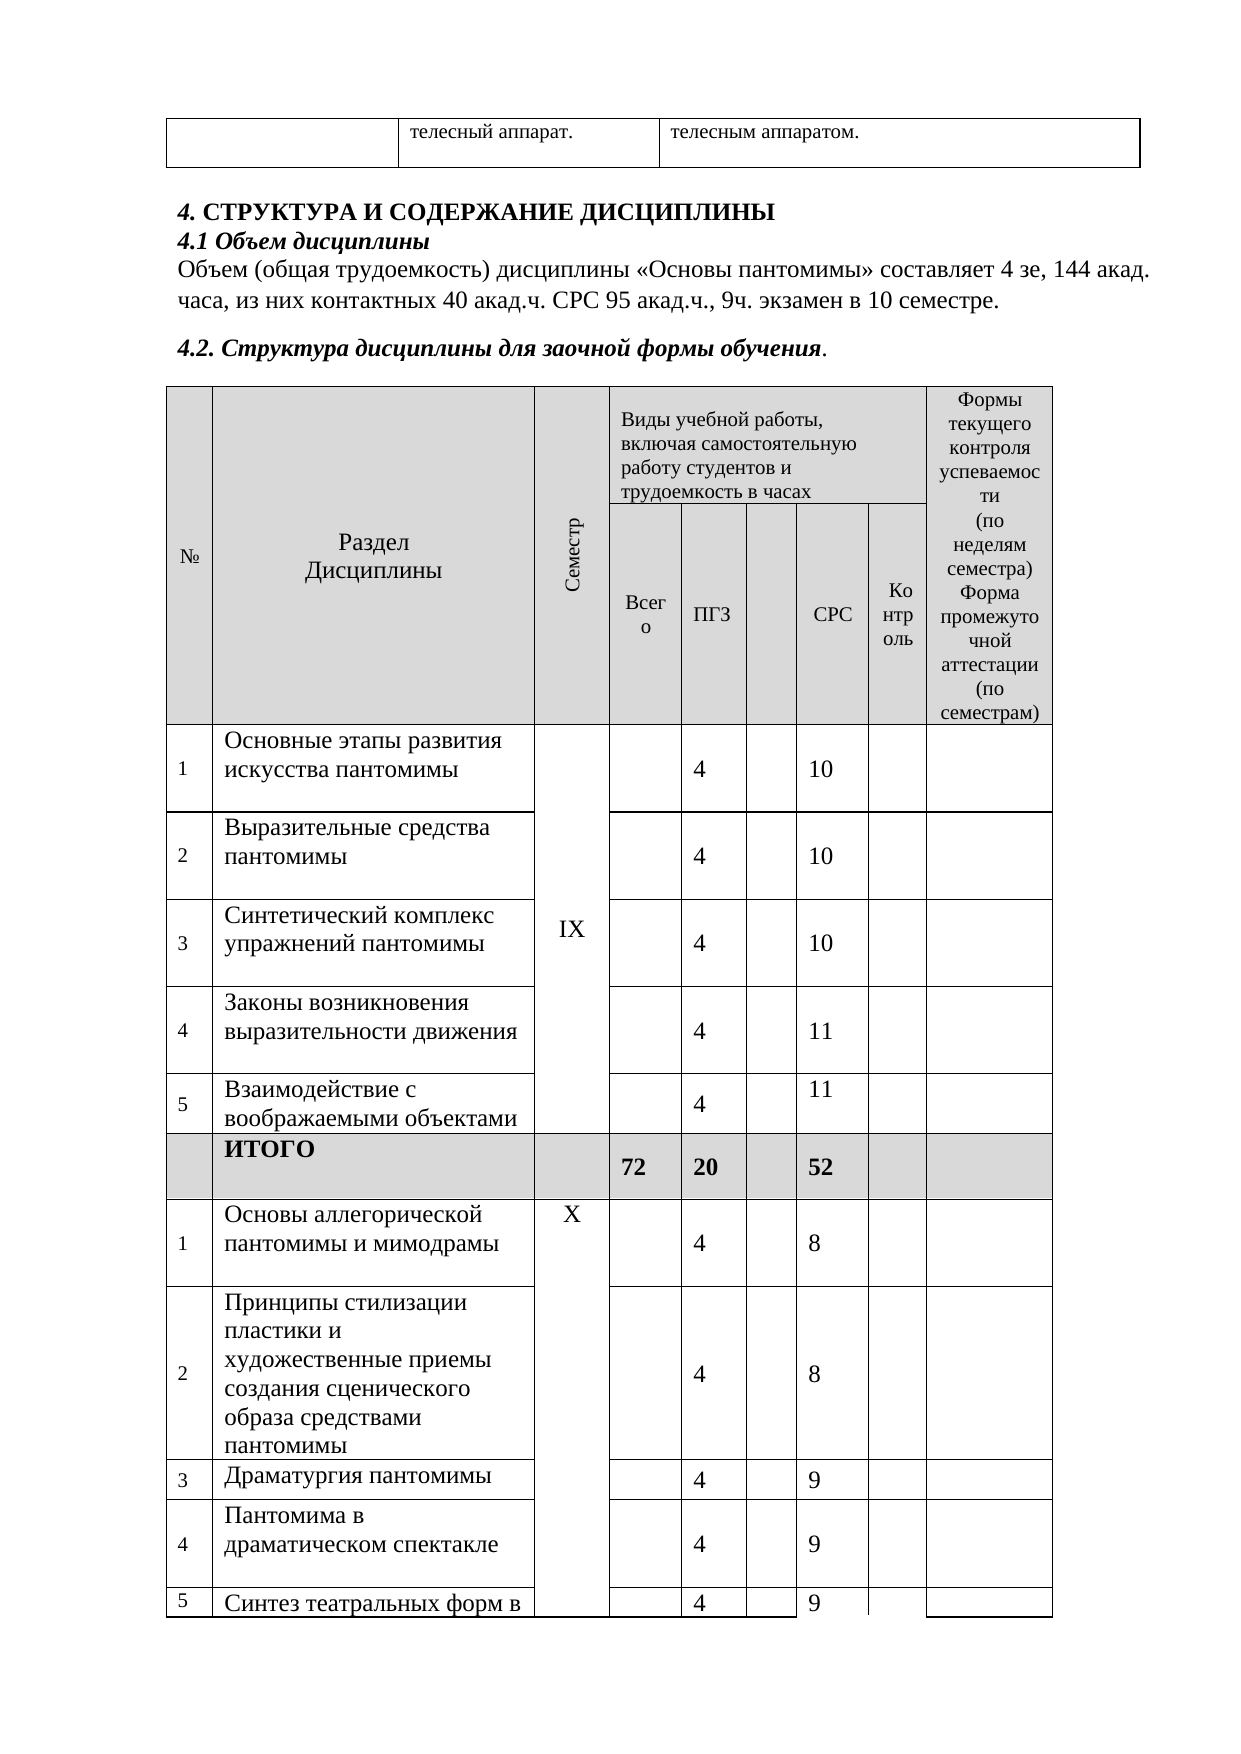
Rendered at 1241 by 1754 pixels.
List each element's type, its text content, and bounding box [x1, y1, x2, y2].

table_cell [797, 1103, 868, 1133]
table_cell [610, 725, 681, 811]
table_cell [869, 1287, 926, 1459]
table_cell 4 [682, 725, 746, 811]
table_cell [869, 987, 926, 1073]
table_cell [660, 119, 1139, 167]
table_cell 3 [167, 1460, 212, 1499]
table_cell [747, 987, 796, 1073]
table_cell 20 [682, 1134, 746, 1198]
table_cell 9 [797, 1460, 868, 1499]
table_cell Контроль [869, 504, 926, 724]
table_cell 8 [797, 1287, 868, 1459]
table_cell [610, 1500, 681, 1587]
table_cell [869, 1500, 926, 1587]
table_cell [747, 1460, 796, 1499]
table_cell Драматургия пантомимы [213, 1460, 534, 1499]
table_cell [167, 119, 398, 167]
table_cell 1 [167, 725, 212, 811]
table_cell [927, 813, 1052, 899]
table_cell IХ [535, 725, 609, 1133]
text Объем (общая трудоемкость) дисциплины «Основы пантомимы» составляет 4 зе, 144 акад. часа, из них контактных 40 акад.ч. СРС 95 акад.ч., 9ч. экзамен в 10 семестре. [177, 254, 1152, 314]
table_cell 4 [682, 1460, 746, 1499]
table_cell [747, 1074, 796, 1133]
table_cell [747, 1287, 796, 1459]
table_cell [869, 900, 926, 986]
table_cell [869, 1103, 926, 1133]
table_cell 2 [167, 1287, 212, 1459]
table_cell [927, 1200, 1052, 1286]
table_cell Пантомима в драматическом спектакле [213, 1500, 534, 1587]
table_header Формы текущего контроля успеваемости (по неделям семестра) Форма промежуточной аттестации (по семестрам) [927, 387, 1052, 724]
table_cell Взаимодействие с воображаемыми объектами [213, 1074, 534, 1133]
table_cell Принципы стилизации пластики и художественные приемы создания сценического образа средствами пантомимы [213, 1287, 534, 1459]
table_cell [213, 1588, 534, 1616]
table_header Виды учебной работы, включая самостоятельную работу студентов и трудоемкость в часах [610, 387, 926, 503]
table_cell 11 [797, 987, 868, 1073]
table_cell 4 [167, 1500, 212, 1587]
table_cell 4 [682, 1074, 746, 1133]
table_cell [747, 900, 796, 986]
text 4.2. Структура дисциплины для заочной формы обучения. [177, 333, 1152, 362]
table_cell [927, 987, 1052, 1073]
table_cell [399, 119, 659, 167]
table_cell ИТОГО [213, 1134, 534, 1198]
table_cell Законы возникновения выразительности движения [213, 987, 534, 1073]
table_cell Всего [610, 504, 681, 724]
table_cell [535, 1134, 609, 1198]
table_cell [610, 900, 681, 986]
table_cell [747, 1134, 796, 1198]
text 4.1 Объем дисциплины [177, 226, 1152, 254]
table_header Семестр [535, 387, 609, 724]
table_cell Х [535, 1200, 609, 1616]
table_cell [927, 1134, 1052, 1198]
table_cell [869, 813, 926, 899]
table_cell 4 [682, 987, 746, 1073]
table_header № [167, 387, 212, 724]
table_cell [610, 1074, 681, 1133]
table_cell [869, 1134, 926, 1198]
table_cell 52 [797, 1134, 868, 1198]
table_cell 4 [682, 900, 746, 986]
table_header Раздел Дисциплины [213, 387, 534, 724]
table_cell [747, 725, 796, 811]
table_cell [747, 1200, 796, 1286]
table_cell 4 [682, 1500, 746, 1587]
table_cell 4 [167, 987, 212, 1073]
table_cell [927, 1460, 1052, 1499]
table_cell [610, 987, 681, 1073]
table_cell [869, 725, 926, 811]
table_cell [747, 813, 796, 899]
table_cell 72 [610, 1134, 681, 1198]
table_cell 2 [167, 813, 212, 899]
table_cell 5 [167, 1588, 212, 1616]
table_cell [869, 1460, 926, 1499]
table_cell [927, 1287, 1052, 1459]
table_cell Основные этапы развития искусства пантомимы [213, 725, 534, 811]
table_cell [869, 1074, 926, 1103]
table_cell 5 [167, 1074, 212, 1133]
table_cell [610, 1588, 681, 1616]
table_cell [747, 504, 796, 724]
table_cell 3 [167, 900, 212, 986]
table_cell СРС [797, 504, 868, 724]
table_cell Синтетический комплекс упражнений пантомимы [213, 900, 534, 986]
text 4. СТРУКТУРА И СОДЕРЖАНИЕ ДИСЦИПЛИНЫ [177, 197, 1152, 226]
table_cell [747, 1500, 796, 1587]
table_cell [610, 1460, 681, 1499]
table_cell 9 [797, 1588, 869, 1616]
table_cell ПГЗ [682, 504, 746, 724]
table_cell [927, 1500, 1052, 1587]
table_cell [869, 1200, 926, 1286]
table_cell [869, 1588, 926, 1616]
table_cell Основы аллегорической пантомимы и мимодрамы [213, 1200, 534, 1286]
table_cell [610, 1200, 681, 1286]
table_cell [747, 1588, 796, 1616]
table_cell 8 [797, 1200, 868, 1286]
table_cell Выразительные средства пантомимы [213, 813, 534, 899]
table_cell [610, 813, 681, 899]
table_cell [927, 900, 1052, 986]
table_cell [927, 725, 1052, 811]
table_cell [927, 1074, 1052, 1133]
table_cell 4 [682, 1287, 746, 1459]
table_cell 10 [797, 725, 868, 811]
table_cell 1 [167, 1200, 212, 1286]
table_cell 4 [682, 1200, 746, 1286]
table_cell 10 [797, 900, 868, 986]
table_cell [610, 1287, 681, 1459]
table_cell [927, 1588, 1052, 1616]
table_cell 4 [682, 813, 746, 899]
table_cell 11 [797, 1074, 868, 1103]
table_cell [167, 1134, 212, 1198]
table_cell 4 [682, 1588, 746, 1616]
table_cell 10 [797, 813, 868, 899]
table_cell 9 [797, 1500, 868, 1587]
